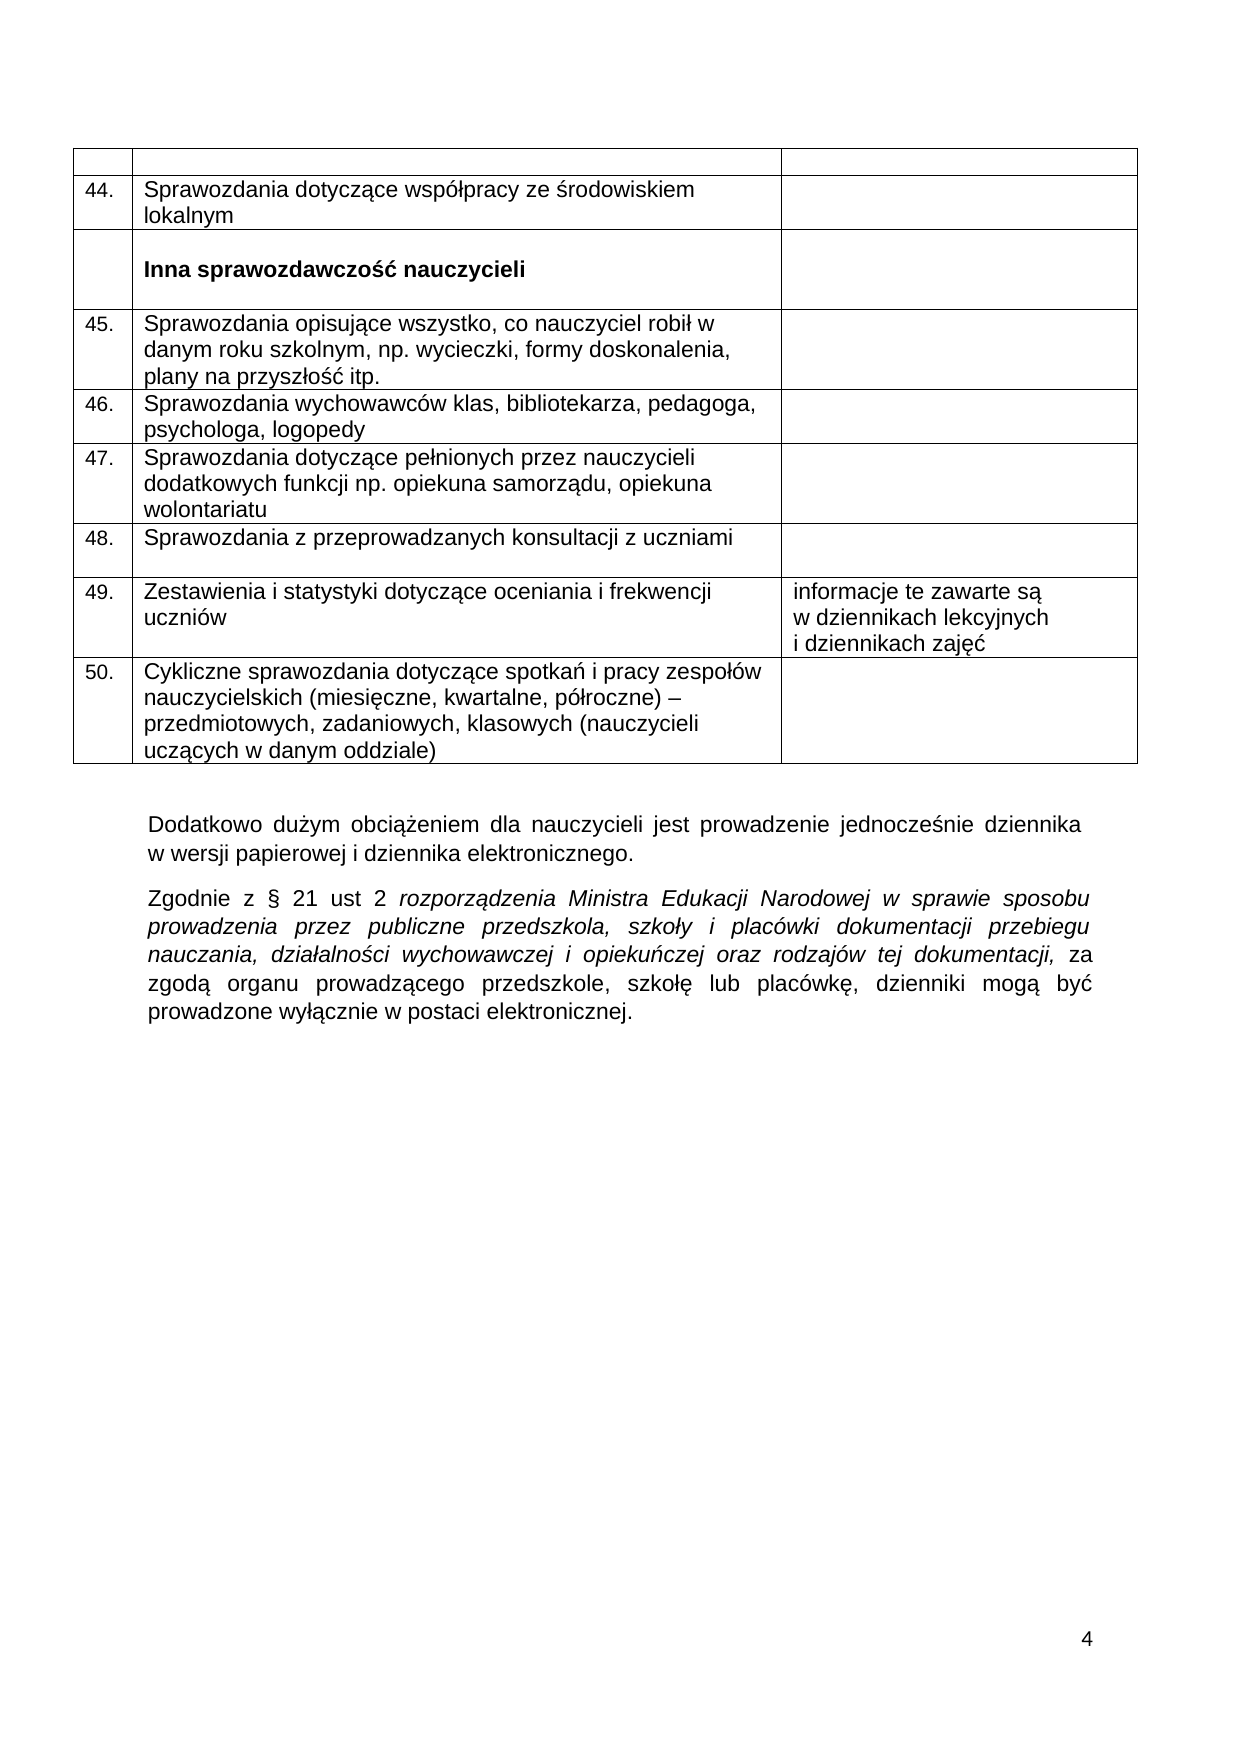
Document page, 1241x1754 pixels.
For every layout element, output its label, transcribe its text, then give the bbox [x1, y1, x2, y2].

table_cell [782, 444, 1137, 523]
table_cell [74, 444, 132, 523]
table_cell Sprawozdania dotyczące pełnionych przez nauczycieli dodatkowych funkcji np. opiekuna samorządu, opiekuna wolontariatu [133, 444, 781, 523]
table_cell [782, 310, 1137, 389]
table_cell [782, 390, 1137, 443]
table_cell Inna sprawozdawczość nauczycieli [133, 230, 781, 309]
table_cell [74, 578, 132, 657]
table_cell [74, 390, 132, 443]
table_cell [133, 149, 781, 175]
table_cell informacje te zawarte są w dziennikach lekcyjnych i dziennikach zajęć [782, 578, 1137, 657]
table_cell [782, 658, 1137, 763]
table_cell Sprawozdania wychowawców klas, bibliotekarza, pedagoga, psychologa, logopedy [133, 390, 781, 443]
table_cell Sprawozdania z przeprowadzanych konsultacji z uczniami [133, 524, 781, 577]
table_cell [74, 149, 132, 175]
table_cell Sprawozdania dotyczące współpracy ze środowiskiem lokalnym [133, 176, 781, 229]
table_cell Cykliczne sprawozdania dotyczące spotkań i pracy zespołów nauczycielskich (miesięczne, kwartalne, półroczne) – przedmiotowych, zadaniowych, klasowych (nauczycieli uczących w danym oddziale) [133, 658, 781, 763]
table_cell [74, 524, 132, 577]
table_cell [782, 524, 1137, 577]
text Dodatkowo dużym obciążeniem dla nauczycieli jest prowadzenie jednocześnie dziennika w wersji papierowej i dziennika elektronicznego. [148, 811, 1093, 866]
table_cell [74, 310, 132, 389]
table_cell Zestawienia i statystyki dotyczące oceniania i frekwencji uczniów [133, 578, 781, 657]
table_cell [782, 176, 1137, 229]
text Zgodnie z § 21 ust 2 rozporządzenia Ministra Edukacji Narodowej w sprawie sposobu prowadzenia przez publiczne przedszkola, szkoły i placówki dokumentacji przebiegu nauczania, działalności wychowawczej i opiekuńczej oraz rodzajów tej dokumentacji, za zgodą organu prowadzącego przedszkole, szkołę lub placówkę, dzienniki mogą być prowadzone wyłącznie w postaci elektronicznej. [148, 884, 1093, 1025]
table_cell [74, 176, 132, 229]
table_cell [782, 230, 1137, 309]
table_cell [74, 230, 132, 309]
table_cell [74, 658, 132, 763]
table_cell [782, 149, 1137, 175]
table_cell Sprawozdania opisujące wszystko, co nauczyciel robił w danym roku szkolnym, np. wycieczki, formy doskonalenia, plany na przyszłość itp. [133, 310, 781, 389]
